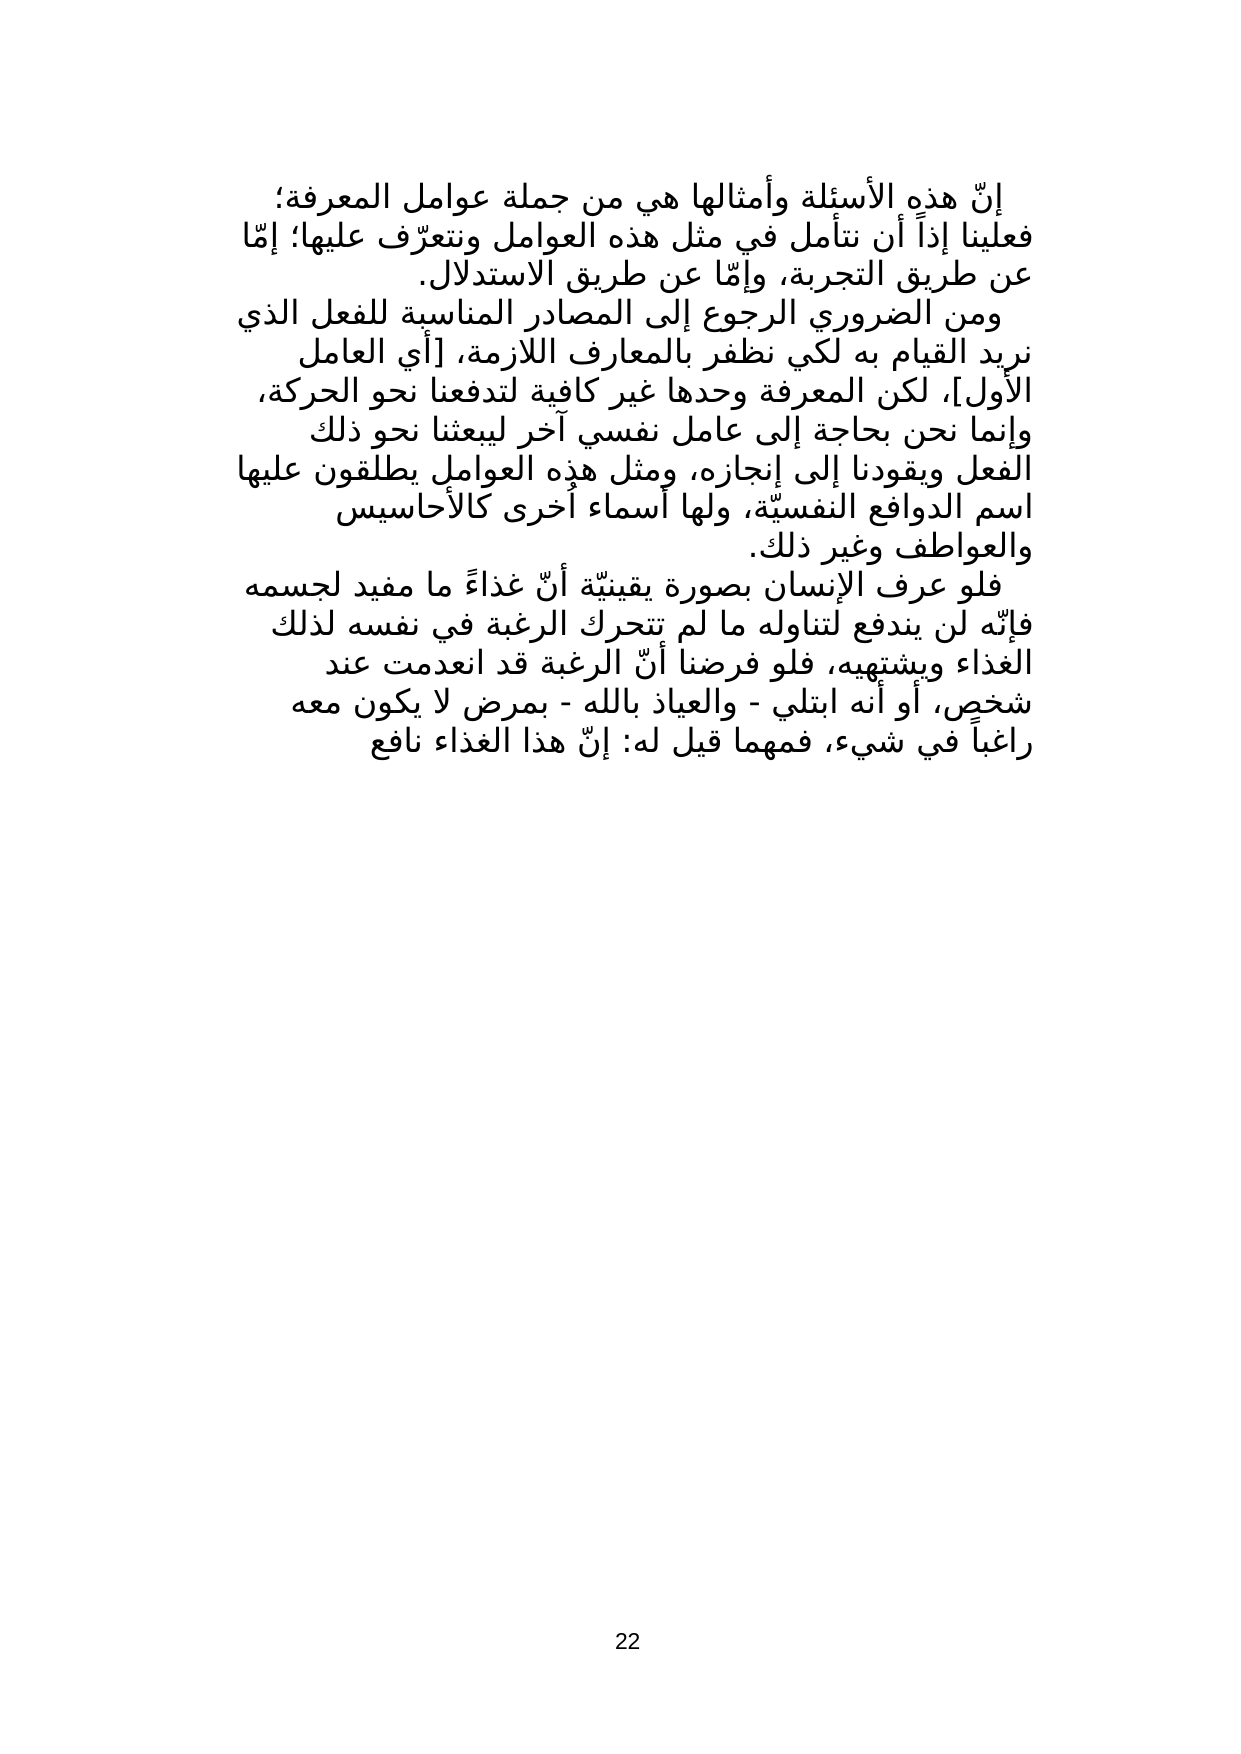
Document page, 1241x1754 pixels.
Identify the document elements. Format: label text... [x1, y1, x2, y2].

text إنّ هذه الأسئلة وأمثالها هي من جملة عوامل المعرفة؛ فعلينا إذاً أن نتأمل في مثل هذه العوامل ونتعرّف عليها؛ إمّا عن طريق التجربة، وإمّا عن طريق الاستدلال. [222, 177, 1033, 294]
text ومن الضروري الرجوع إلى المصادر المناسبة للفعل الذي نريد القيام به لكي نظفر بالمعارف اللازمة، [أي العامل الأول]، لكن المعرفة وحدها غير كافية لتدفعنا نحو الحركة، وإنما نحن بحاجة إلى عامل نفسي آخر ليبعثنا نحو ذلك الفعل ويقودنا إلى إنجازه، ومثل هذه العوامل يطلقون عليها اسم الدوافع النفسيّة، ولها أسماء اُخرى كالأحاسيس والعواطف وغير ذلك. [222, 294, 1033, 566]
text فلو عرف الإنسان بصورة يقينيّة أنّ غذاءً ما مفيد لجسمه فإنّه لن يندفع لتناوله ما لم تتحرك الرغبة في نفسه لذلك الغذاء ويشتهيه، فلو فرضنا أنّ الرغبة قد انعدمت عند شخص، أو أنه ابتلي - والعياذ بالله - بمرض لا يكون معه راغباً في شيء، فمهما قيل له: إنّ هذا الغذاء نافع [222, 566, 1033, 760]
